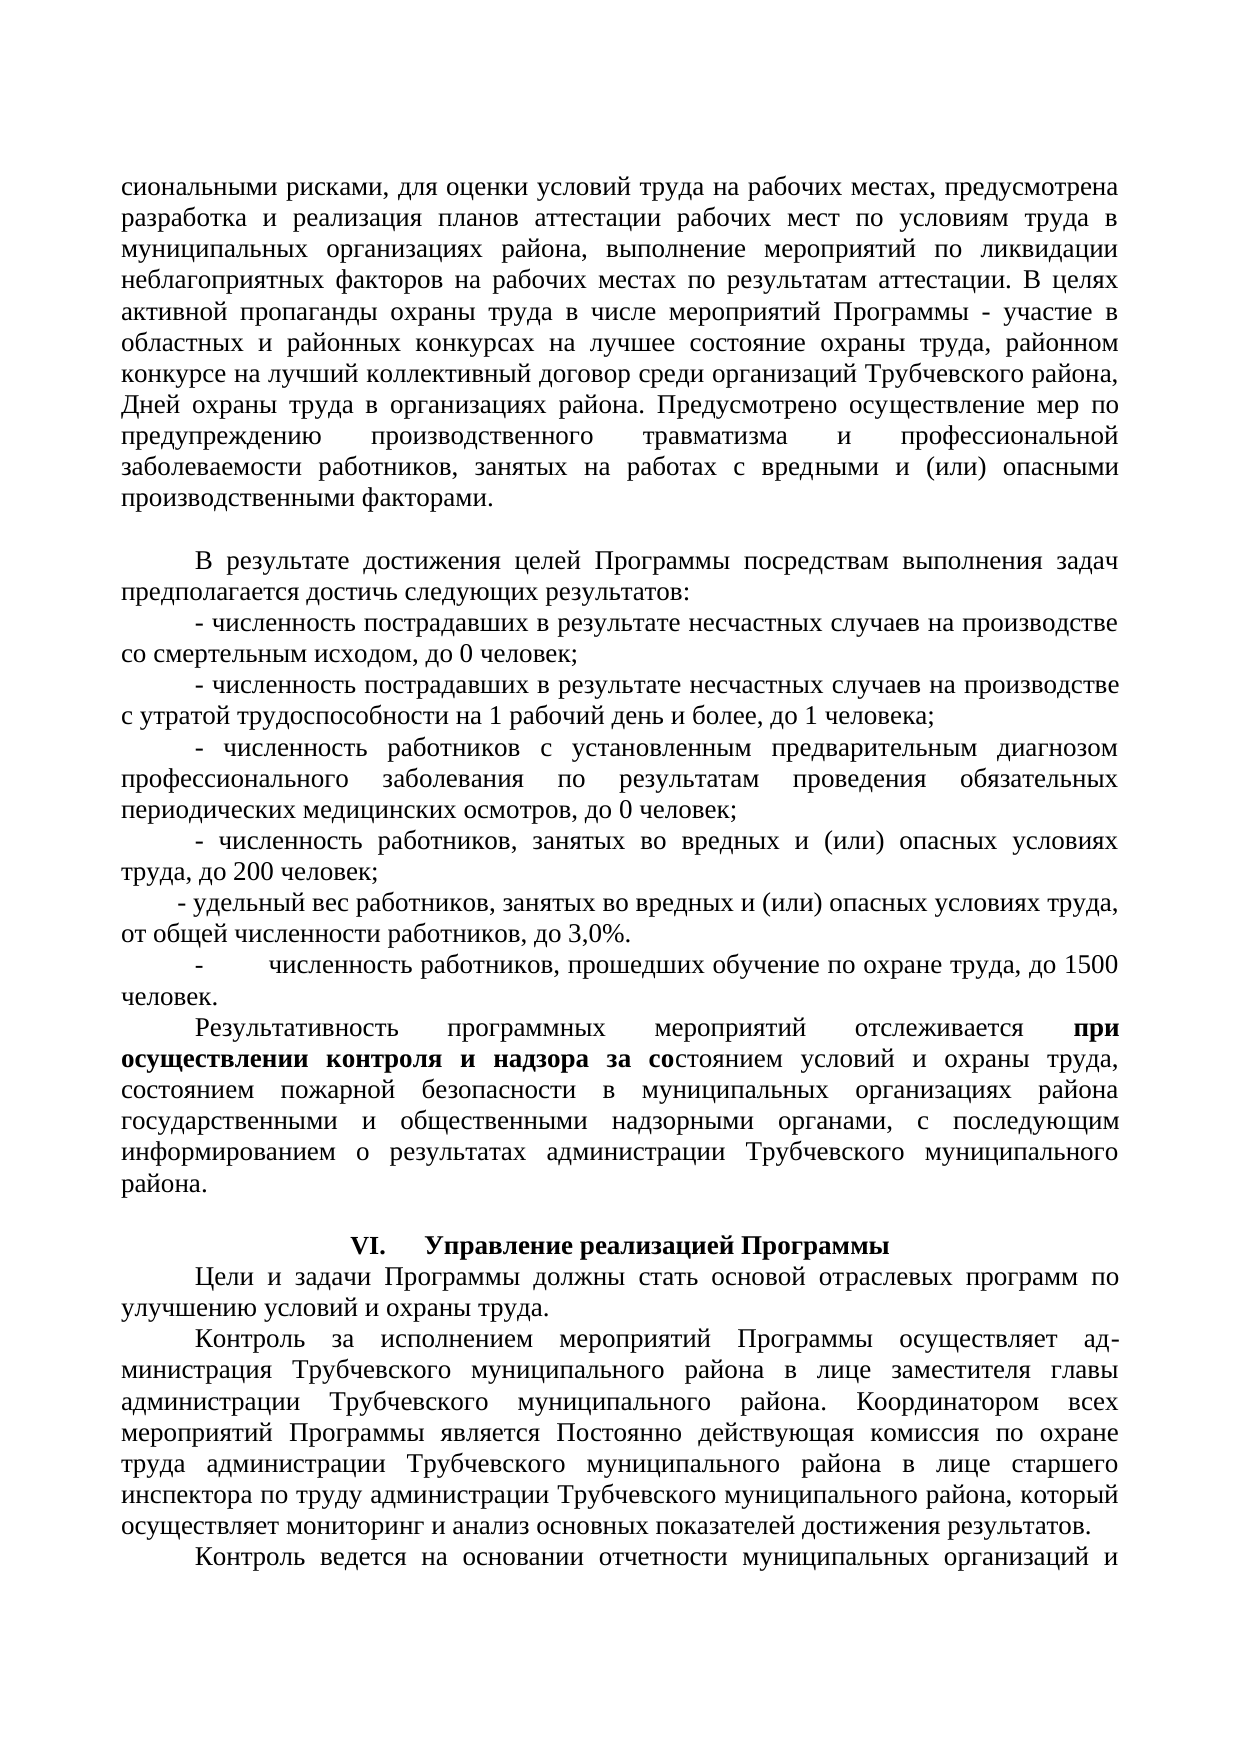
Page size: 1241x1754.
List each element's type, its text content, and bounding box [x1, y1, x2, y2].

text - удельный вес работников, занятых во вредных и (или) опасных условиях труда, от общей численности работников, до 3,0%. [121, 886, 1119, 949]
list Управление реализацией Программы [121, 1229, 1119, 1260]
text - численность работников, занятых во вредных и (или) опасных условиях труда, до 200 человек; [121, 824, 1119, 886]
text В результате достижения целей Программы посредствам выполнения задач предполагается достичь следующих результатов: [121, 544, 1119, 606]
list численность работников, прошедших обучение по охране труда, до 1500 человек. [121, 949, 1119, 1011]
text Результативность программных мероприятий отслеживается при осуществлении контроля и надзора за состоянием условий и охраны труда, состоянием пожарной безопасности в муниципальных организациях района государственными и общественными надзорными органами, с последующим информированием о результатах администрации Трубчевского муниципального района. [121, 1011, 1119, 1198]
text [121, 1540, 1119, 1572]
text - численность пострадавших в результате несчастных случаев на производстве со смертельным исходом, до 0 человек; [121, 606, 1119, 668]
text Цели и задачи Программы должны стать основой отраслевых программ по улучшению условий и охраны труда. [121, 1260, 1119, 1322]
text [121, 170, 1119, 513]
text - численность работников с установленным предварительным диагнозом профессионального заболевания по результатам проведения обязательных периодических медицинских осмотров, до 0 человек; [121, 731, 1119, 824]
text - численность пострадавших в результате несчастных случаев на производстве с утратой трудоспособности на 1 рабочий день и более, до 1 человека; [121, 668, 1119, 731]
text Контроль за исполнением мероприятий Программы осуществляет администрация Трубчевского муниципального района в лице заместителя главы администрации Трубчевского муниципального района. Координатором всех мероприятий Программы является Постоянно действующая комиссия по охране труда администрации Трубчевского муниципального района в лице старшего инспектора по труду администрации Трубчевского муниципального района, который осуществляет мониторинг и анализ основных показателей достижения результатов. [121, 1322, 1119, 1540]
